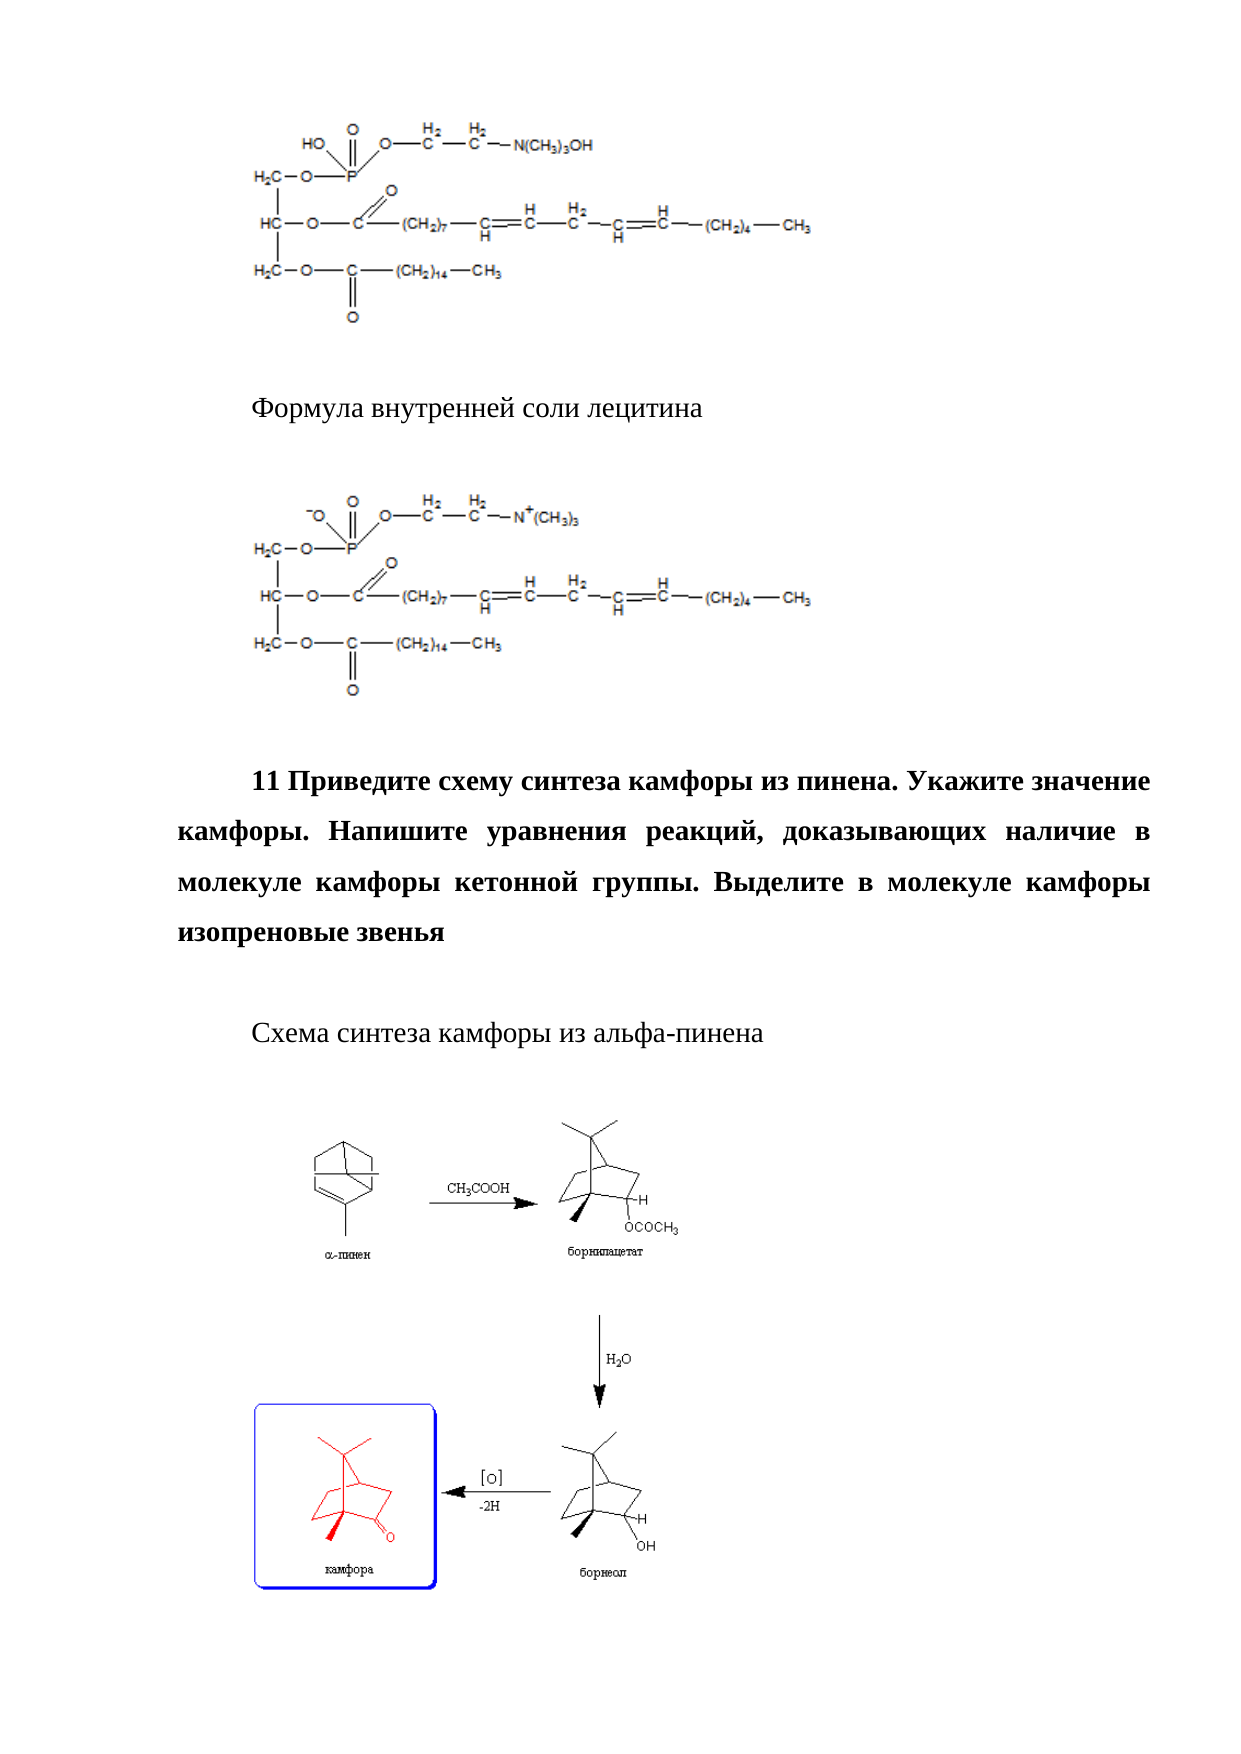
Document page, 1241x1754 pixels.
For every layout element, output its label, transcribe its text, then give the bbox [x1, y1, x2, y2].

text 11 Приведите схему синтеза камфоры из пинена. Укажите значение камфоры. Напишите уравнения реакций, доказывающих наличие в молекуле камфоры кетонной группы. Выделите в молекуле камфоры изопреновые звенья [177, 763, 1152, 948]
picture [251, 1115, 680, 1594]
picture [251, 118, 814, 326]
picture [251, 490, 814, 699]
text Формула внутренней соли лецитина [177, 390, 1152, 424]
text Схема синтеза камфоры из альфа-пинена [177, 1015, 1152, 1048]
